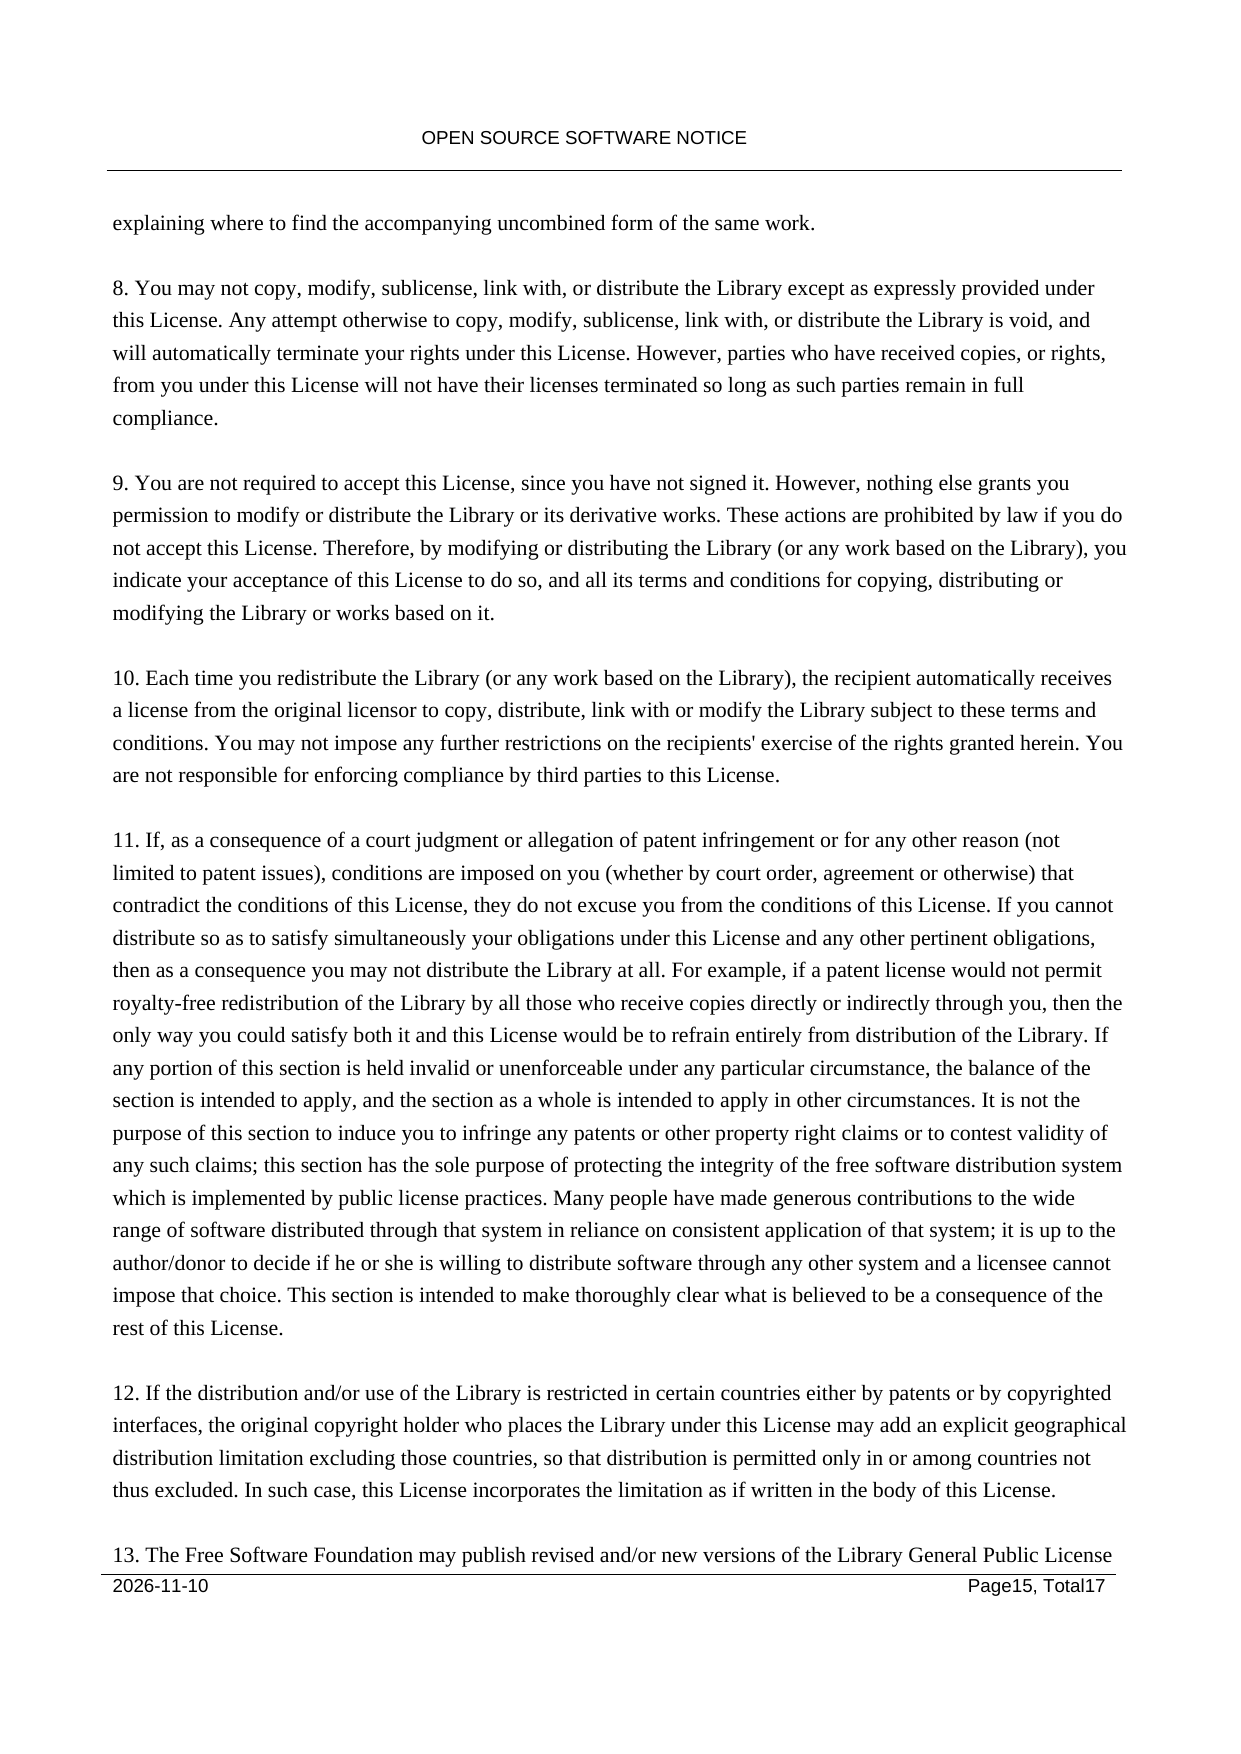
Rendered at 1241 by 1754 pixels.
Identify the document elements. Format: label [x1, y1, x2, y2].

text [112, 206, 1128, 1571]
